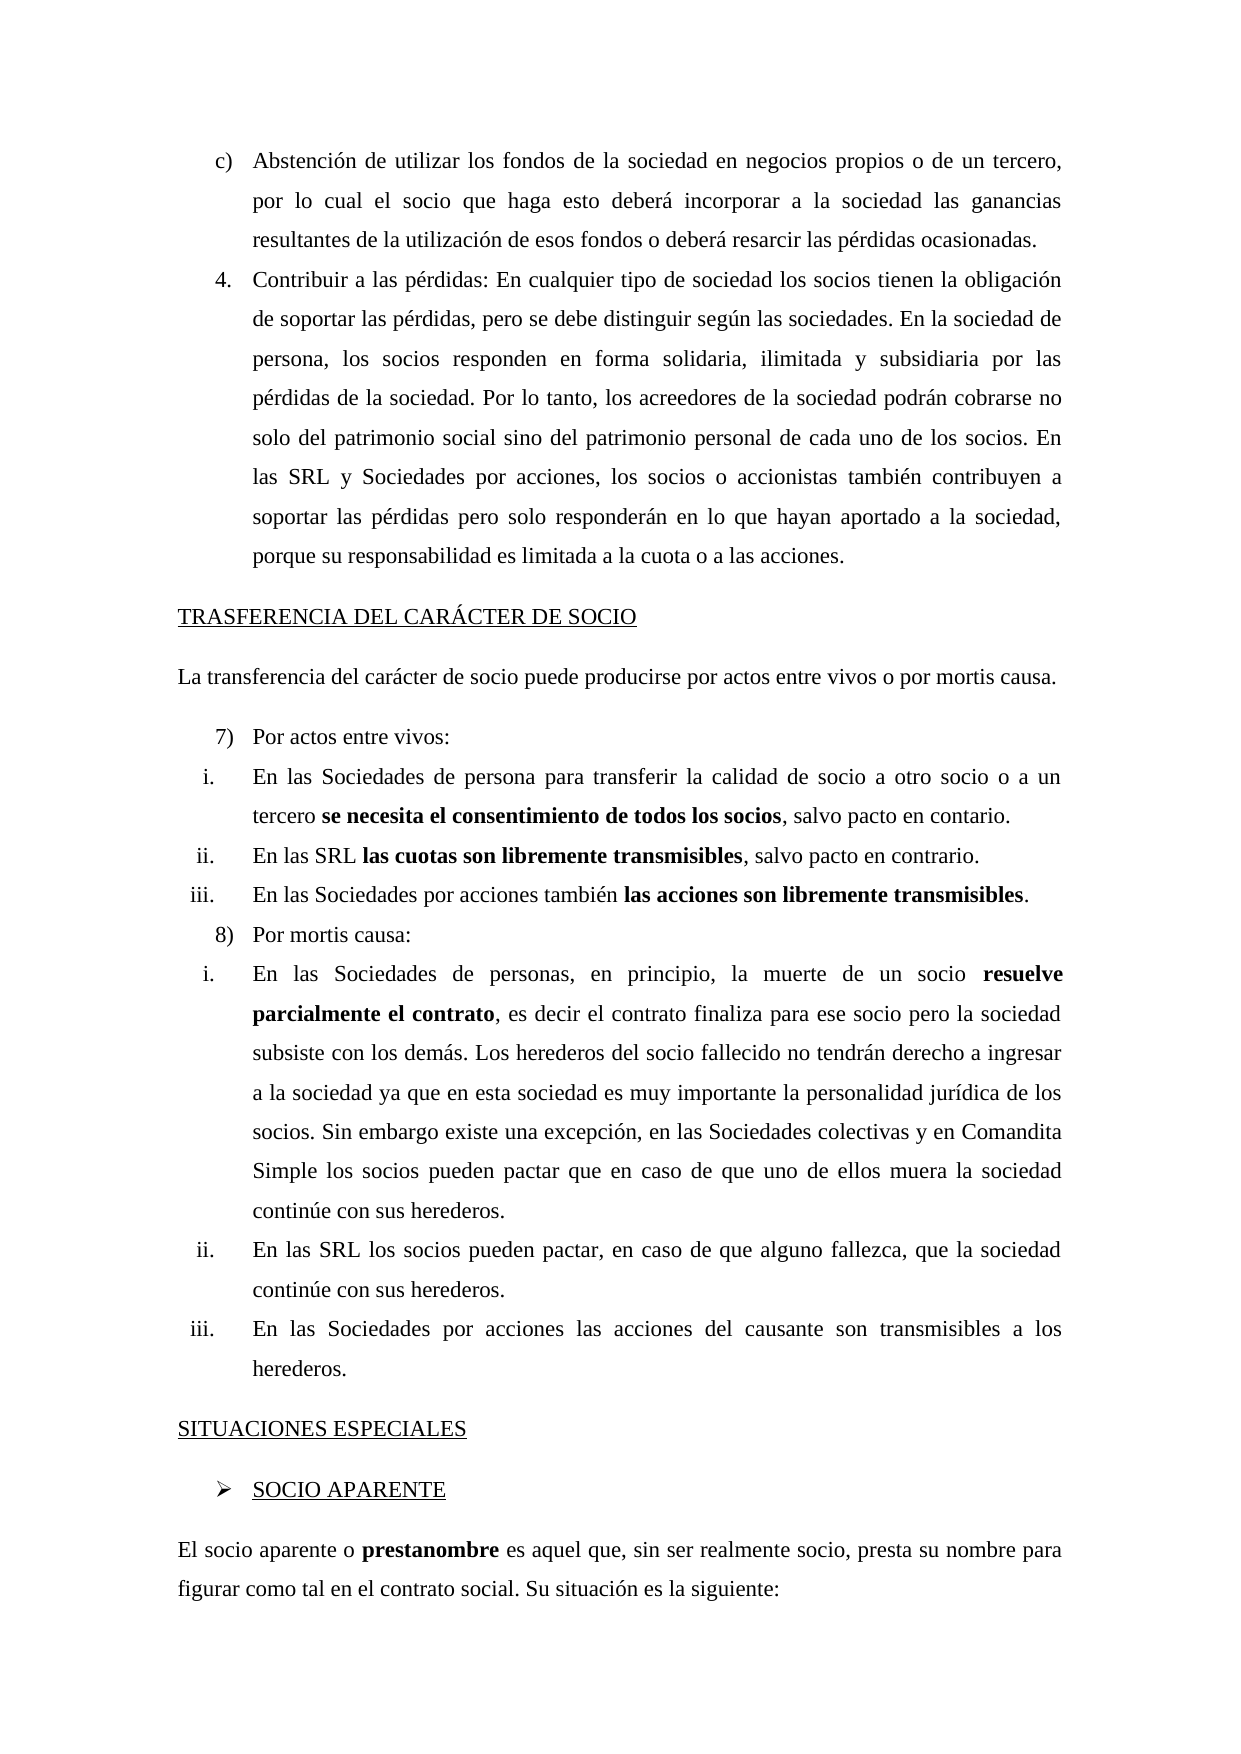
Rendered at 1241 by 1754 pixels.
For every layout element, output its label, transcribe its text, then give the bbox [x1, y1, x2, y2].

list Abstención de utilizar los fondos de la sociedad en negocios propios o de un tercero, por lo cual el socio que haga esto deberá incorporar a la sociedad las ganancias resultantes de la utilización de esos fondos o deberá resarcir las pérdidas ocasionadas. [215, 148, 1063, 253]
text La transferencia del carácter de socio puede producirse por actos entre vivos o por mortis causa. [177, 663, 1063, 689]
list En las Sociedades por acciones las acciones del causante son transmisibles a los herederos. [215, 1316, 1063, 1381]
list Por mortis causa: [215, 921, 1063, 947]
list En las SRL las cuotas son libremente transmisibles, salvo pacto en contrario. [215, 842, 1063, 868]
list En las Sociedades de personas, en principio, la muerte de un socio resuelve parcialmente el contrato, es decir el contrato finaliza para ese socio pero la sociedad subsiste con los demás. Los herederos del socio fallecido no tendrán derecho a ingresar a la sociedad ya que en esta sociedad es muy importante la personalidad jurídica de los socios. Sin embargo existe una excepción, en las Sociedades colectivas y en Comandita Simple los socios pueden pactar que en caso de que uno de ellos muera la sociedad continúe con sus herederos. [215, 960, 1063, 1223]
list En las SRL los socios pueden pactar, en caso de que alguno fallezca, que la sociedad continúe con sus herederos. [215, 1237, 1063, 1302]
list Por actos entre vivos: [215, 723, 1063, 750]
list Contribuir a las pérdidas: En cualquier tipo de sociedad los socios tienen la obligación de soportar las pérdidas, pero se debe distinguir según las sociedades. En la sociedad de persona, los socios responden en forma solidaria, ilimitada y subsidiaria por las pérdidas de la sociedad. Por lo tanto, los acreedores de la sociedad podrán cobrarse no solo del patrimonio social sino del patrimonio personal de cada uno de los socios. En las SRL y Sociedades por acciones, los socios o accionistas también contribuyen a soportar las pérdidas pero solo responderán en lo que hayan aportado a la sociedad, porque su responsabilidad es limitada a la cuota o a las acciones. [215, 266, 1063, 569]
list SOCIO APARENTE [215, 1476, 1063, 1502]
list En las Sociedades de persona para transferir la calidad de socio a otro socio o a un tercero se necesita el consentimiento de todos los socios, salvo pacto en contario. [215, 763, 1063, 829]
list En las Sociedades por acciones también las acciones son libremente transmisibles. [215, 881, 1063, 908]
text El socio aparente o prestanombre es aquel que, sin ser realmente socio, presta su nombre para figurar como tal en el contrato social. Su situación es la siguiente: [177, 1536, 1063, 1602]
text TRASFERENCIA DEL CARÁCTER DE SOCIO [177, 603, 1063, 629]
text SITUACIONES ESPECIALES [177, 1415, 1063, 1442]
